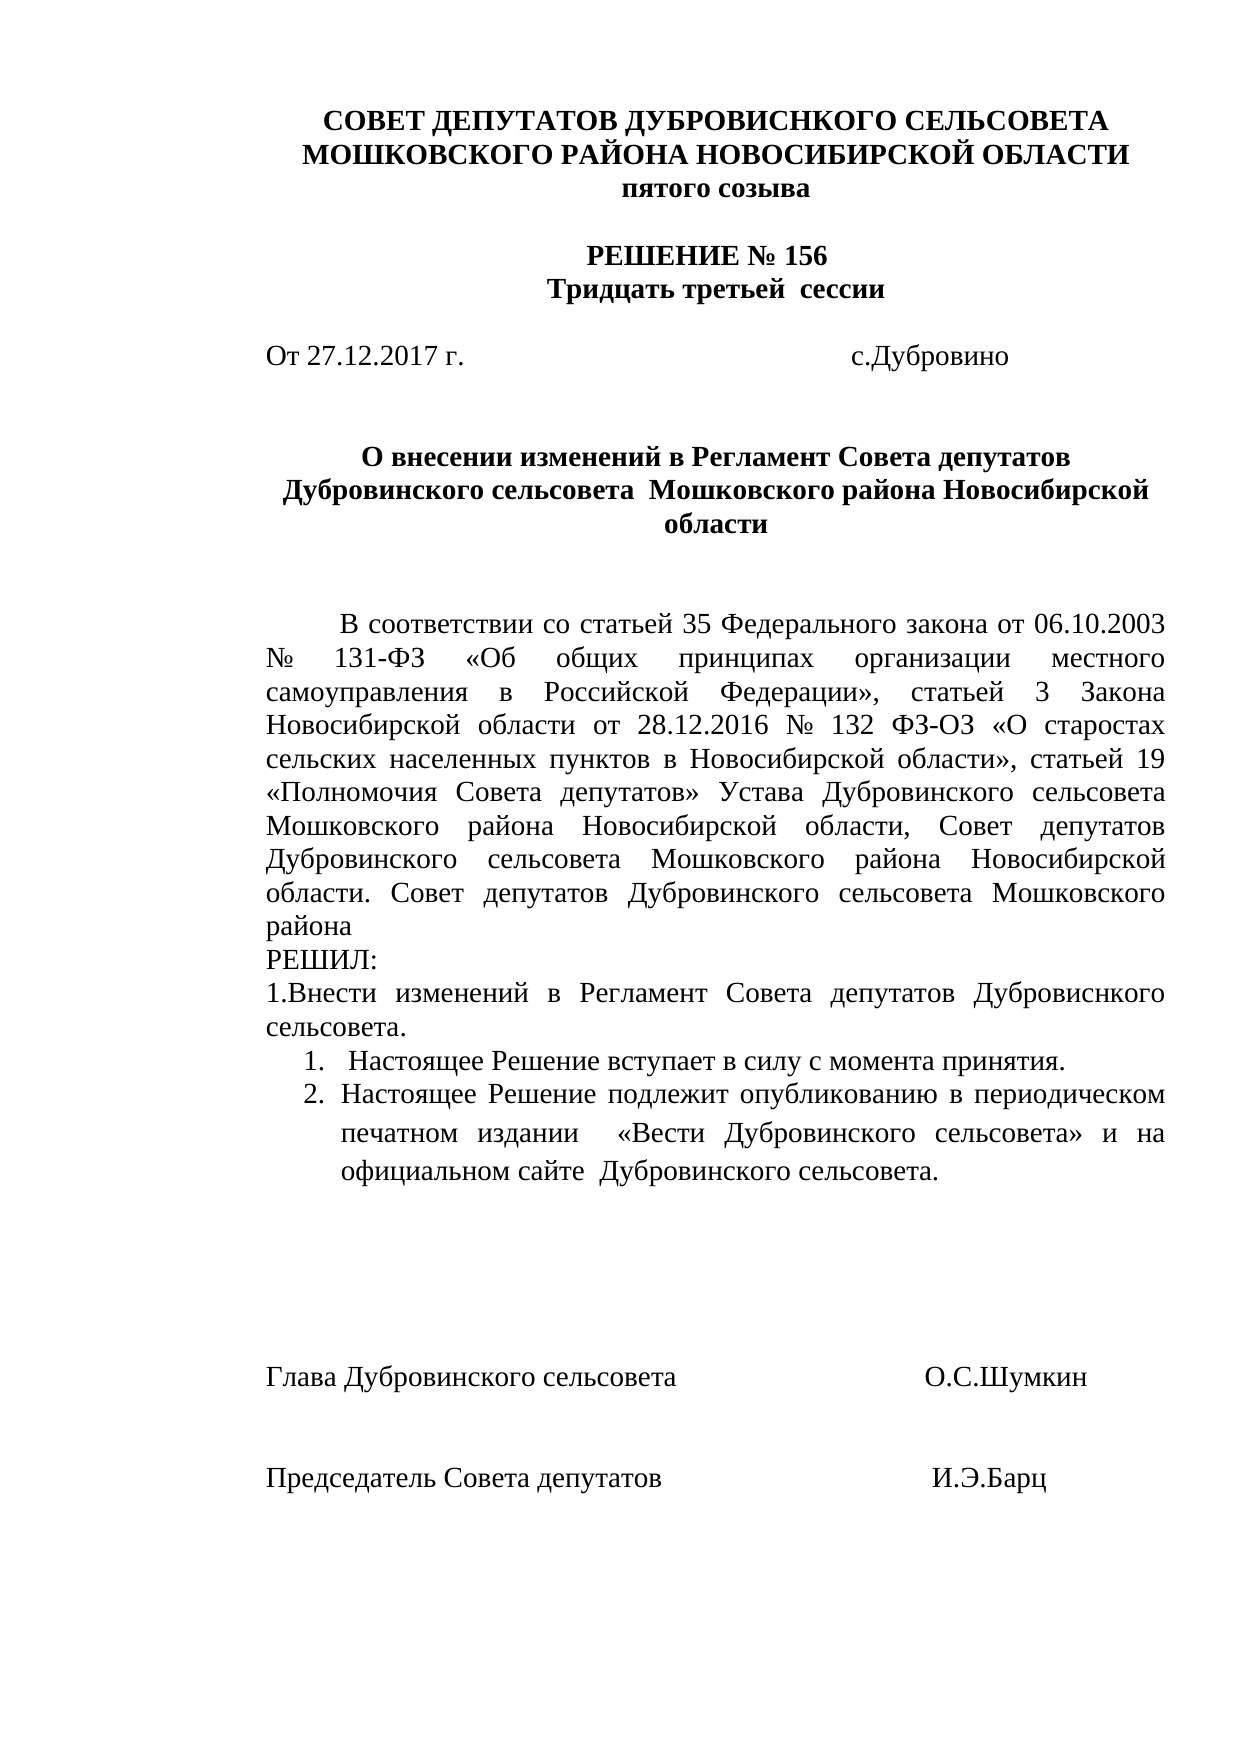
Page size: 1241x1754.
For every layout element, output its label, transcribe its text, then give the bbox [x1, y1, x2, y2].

text Глава Дубровинского сельсовета О.С.Шумкин [266, 1359, 1166, 1393]
text В соответствии со статьей 35 Федерального закона от 06.10.2003 № 131-ФЗ «Об общих принципах организации местного самоуправления в Российской Федерации», статьей 3 Закона Новосибирской области от 28.12.2016 № 132 ФЗ-ОЗ «О старостах сельских населенных пунктов в Новосибирской области», статьей 19 «Полномочия Совета депутатов» Устава Дубровинского сельсовета Мошковского района Новосибирской области, Совет депутатов Дубровинского сельсовета Мошковского района Новосибирской области. Совет депутатов Дубровинского сельсовета Мошковского района [266, 607, 1166, 942]
text О внесении изменений в Регламент Совета депутатов Дубровинского сельсовета Мошковского района Новосибирской области [266, 439, 1166, 539]
text СОВЕТ ДЕПУТАТОВ ДУБРОВИСНКОГО СЕЛЬСОВЕТА [266, 103, 1166, 137]
text РЕШЕНИЕ № 156 [266, 238, 1166, 271]
text От 27.12.2017 г. с.Дубровино [266, 338, 1166, 372]
text МОШКОВСКОГО РАЙОНА НОВОСИБИРСКОЙ ОБЛАСТИ [266, 137, 1166, 171]
text Председатель Совета депутатов И.Э.Барц [266, 1460, 1166, 1494]
list Настоящее Решение вступает в силу с момента принятия. [303, 1043, 1166, 1076]
list Настоящее Решение подлежит опубликованию в периодическом печатном издании «Вести Дубровинского сельсовета» и на официальном сайте Дубровинского сельсовета. [303, 1076, 1166, 1187]
text пятого созыва [266, 171, 1166, 204]
text 1.Внести изменений в Регламент Совета депутатов Дубровиснкого сельсовета. [266, 976, 1166, 1043]
text Тридцать третьей сессии [266, 271, 1166, 305]
text РЕШИЛ: [266, 942, 1166, 976]
